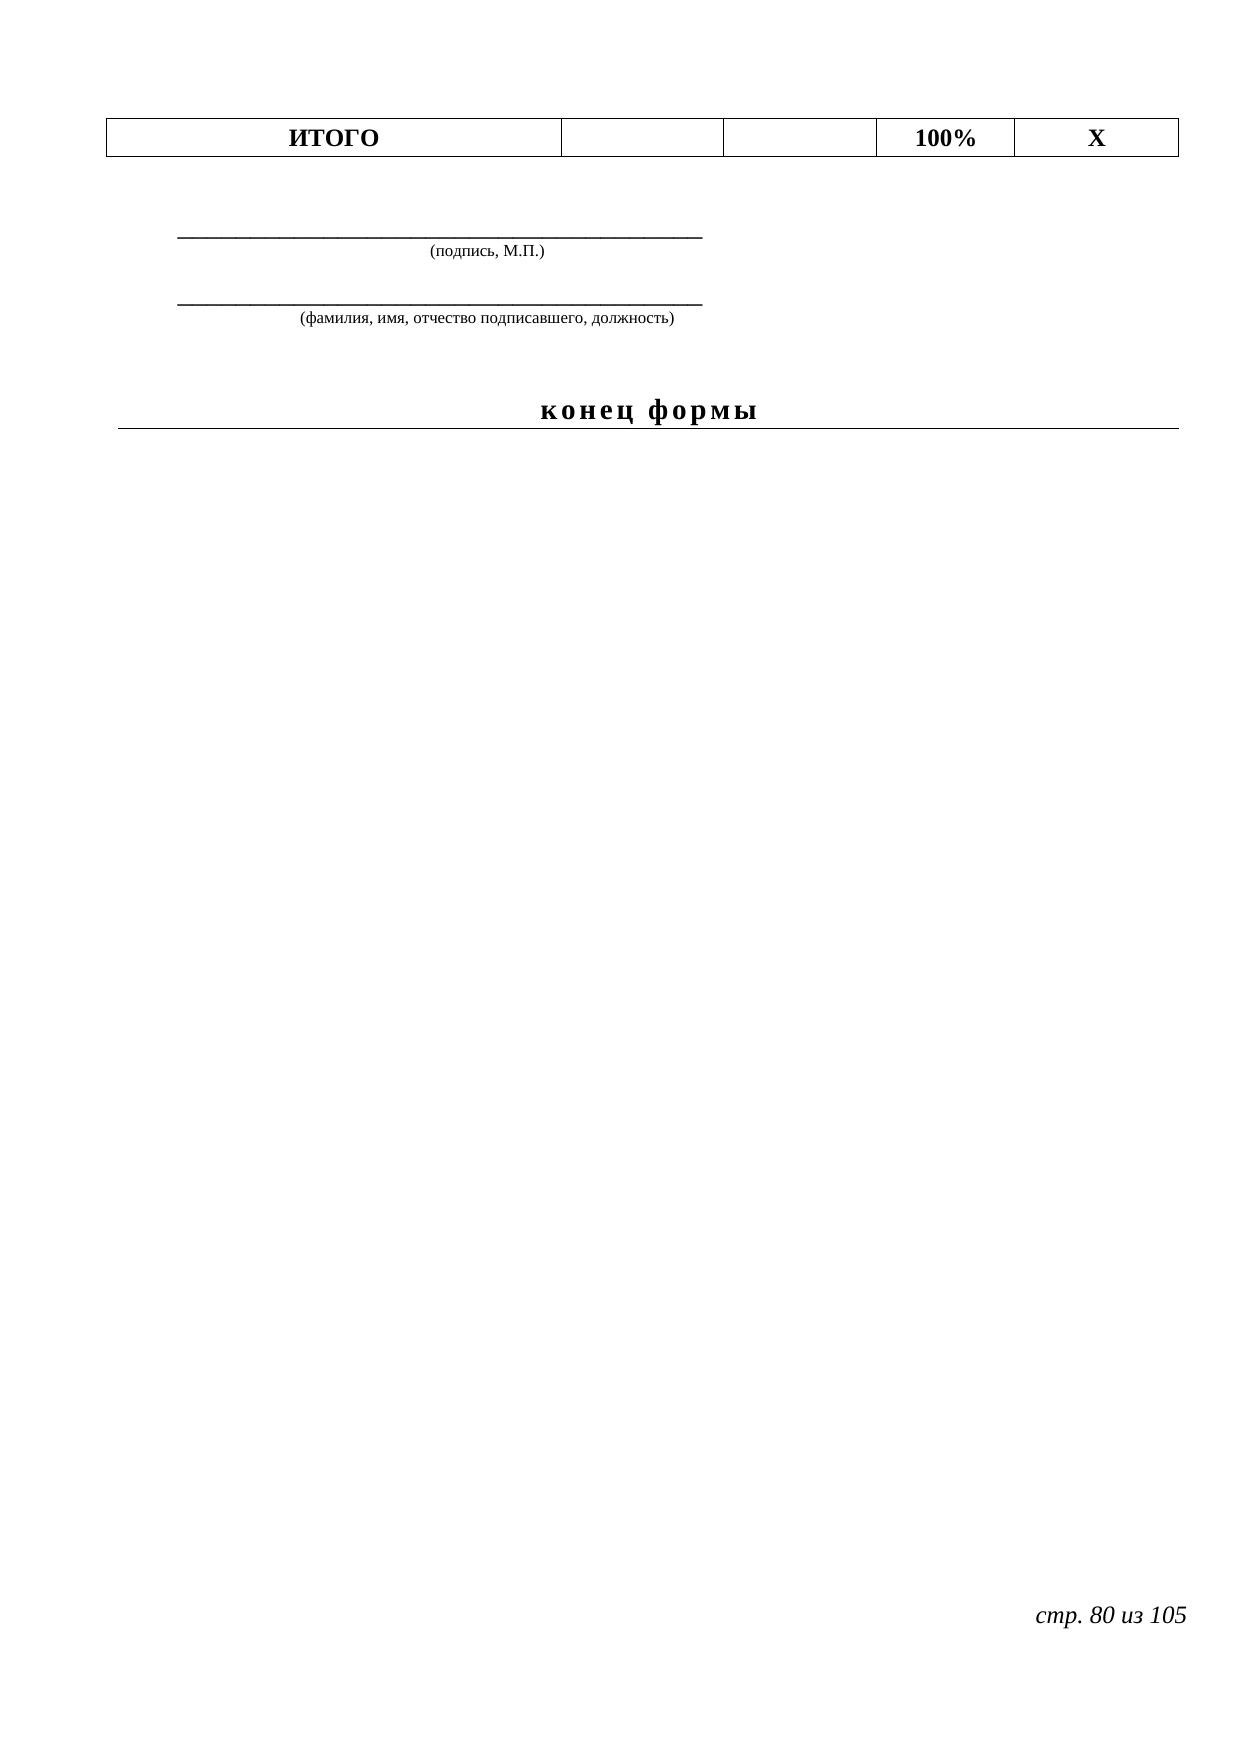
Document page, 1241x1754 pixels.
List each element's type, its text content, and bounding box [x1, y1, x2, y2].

table_cell ИТОГО [107, 119, 561, 156]
text (подпись, М.П.) [118, 241, 797, 275]
table_cell [562, 119, 723, 156]
table_cell Х [1015, 119, 1178, 156]
table_cell 100% [877, 119, 1014, 156]
text конец формы [118, 392, 1179, 428]
text (фамилия, имя, отчество подписавшего, должность) [118, 308, 797, 342]
text ____________________________________ [118, 208, 1181, 241]
table_cell [724, 119, 876, 156]
text ____________________________________ [118, 275, 1181, 308]
